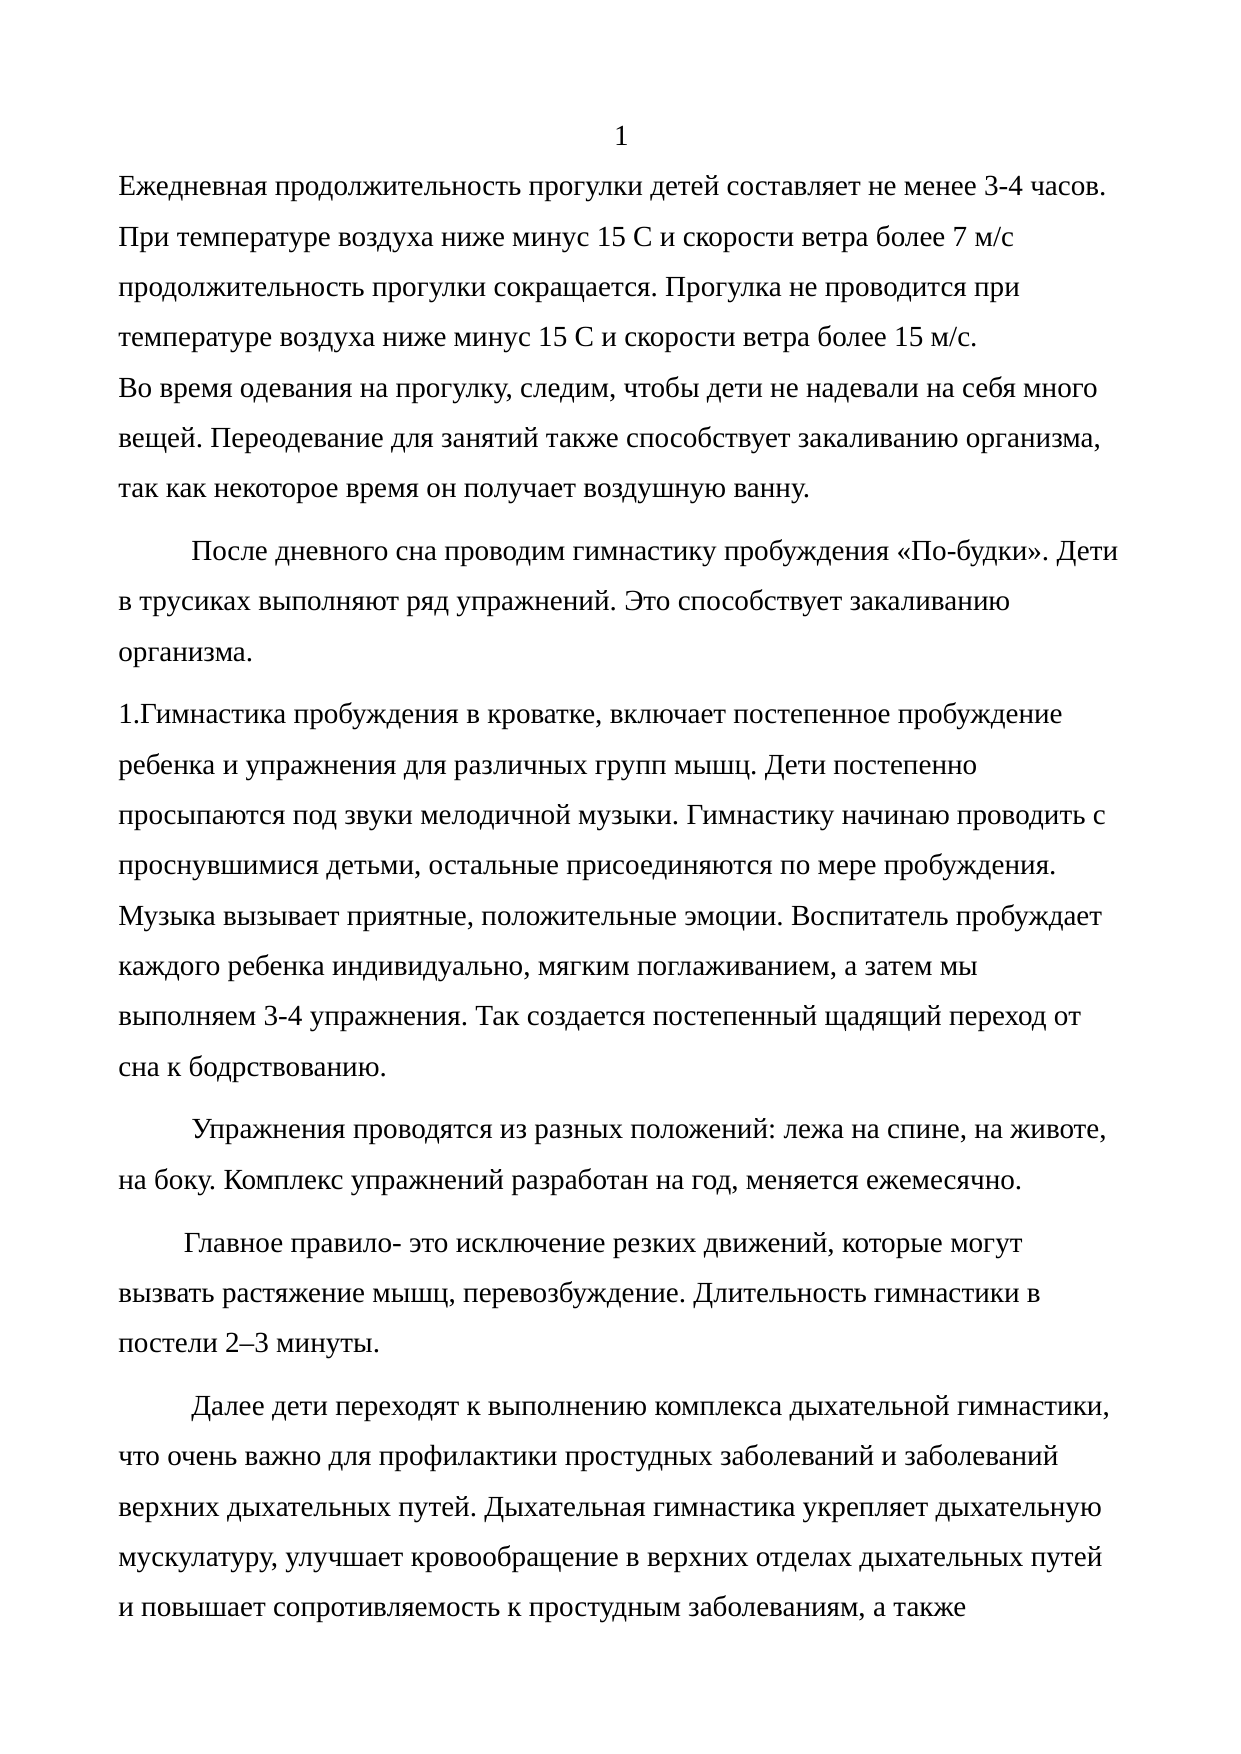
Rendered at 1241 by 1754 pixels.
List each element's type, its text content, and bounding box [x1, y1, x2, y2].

text Главное правило- это исключение резких движений, которые могут вызвать растяжение мышц, перевозбуждение. Длительность гимнастики в постели 2–3 минуты. [118, 1225, 1122, 1359]
text Далее дети переходят к выполнению комплекса дыхательной гимнастики, что очень важно для профилактики простудных заболеваний и заболеваний верхних дыхательных путей. Дыхательная гимнастика укрепляет дыхательную мускулатуру, улучшает кровообращение в верхних отделах дыхательных путей и повышает сопротивляемость к простудным заболеваниям, а также [118, 1388, 1122, 1623]
text 1 [118, 118, 1122, 152]
text После дневного сна проводим гимнастику пробуждения «По-будки». Дети в трусиках выполняют ряд упражнений. Это способствует закаливанию организма. [118, 533, 1122, 667]
text 1.Гимнастика пробуждения в кроватке, включает постепенное пробуждение ребенка и упражнения для различных групп мышц. Дети постепенно просыпаются под звуки мелодичной музыки. Гимнастику начинаю проводить с проснувшимися детьми, остальные присоединяются по мере пробуждения. Музыка вызывает приятные, положительные эмоции. Воспитатель пробуждает каждого ребенка индивидуально, мягким поглаживанием, а затем мы выполняем 3-4 упражнения. Так создается постепенный щадящий переход от сна к бодрствованию. [118, 697, 1122, 1082]
text Во время одевания на прогулку, следим, чтобы дети не надевали на себя много вещей. Переодевание для занятий также способствует закаливанию организма, так как некоторое время он получает воздушную ванну. [118, 370, 1122, 504]
text Упражнения проводятся из разных положений: лежа на спине, на животе, на боку. Комплекс упражнений разработан на год, меняется ежемесячно. [118, 1112, 1122, 1195]
text Ежедневная продолжительность прогулки детей составляет не менее 3-4 часов. При температуре воздуха ниже минус 15 С и скорости ветра более 7 м/с продолжительность прогулки сокращается. Прогулка не проводится при температуре воздуха ниже минус 15 С и скорости ветра более 15 м/с. [118, 168, 1122, 353]
